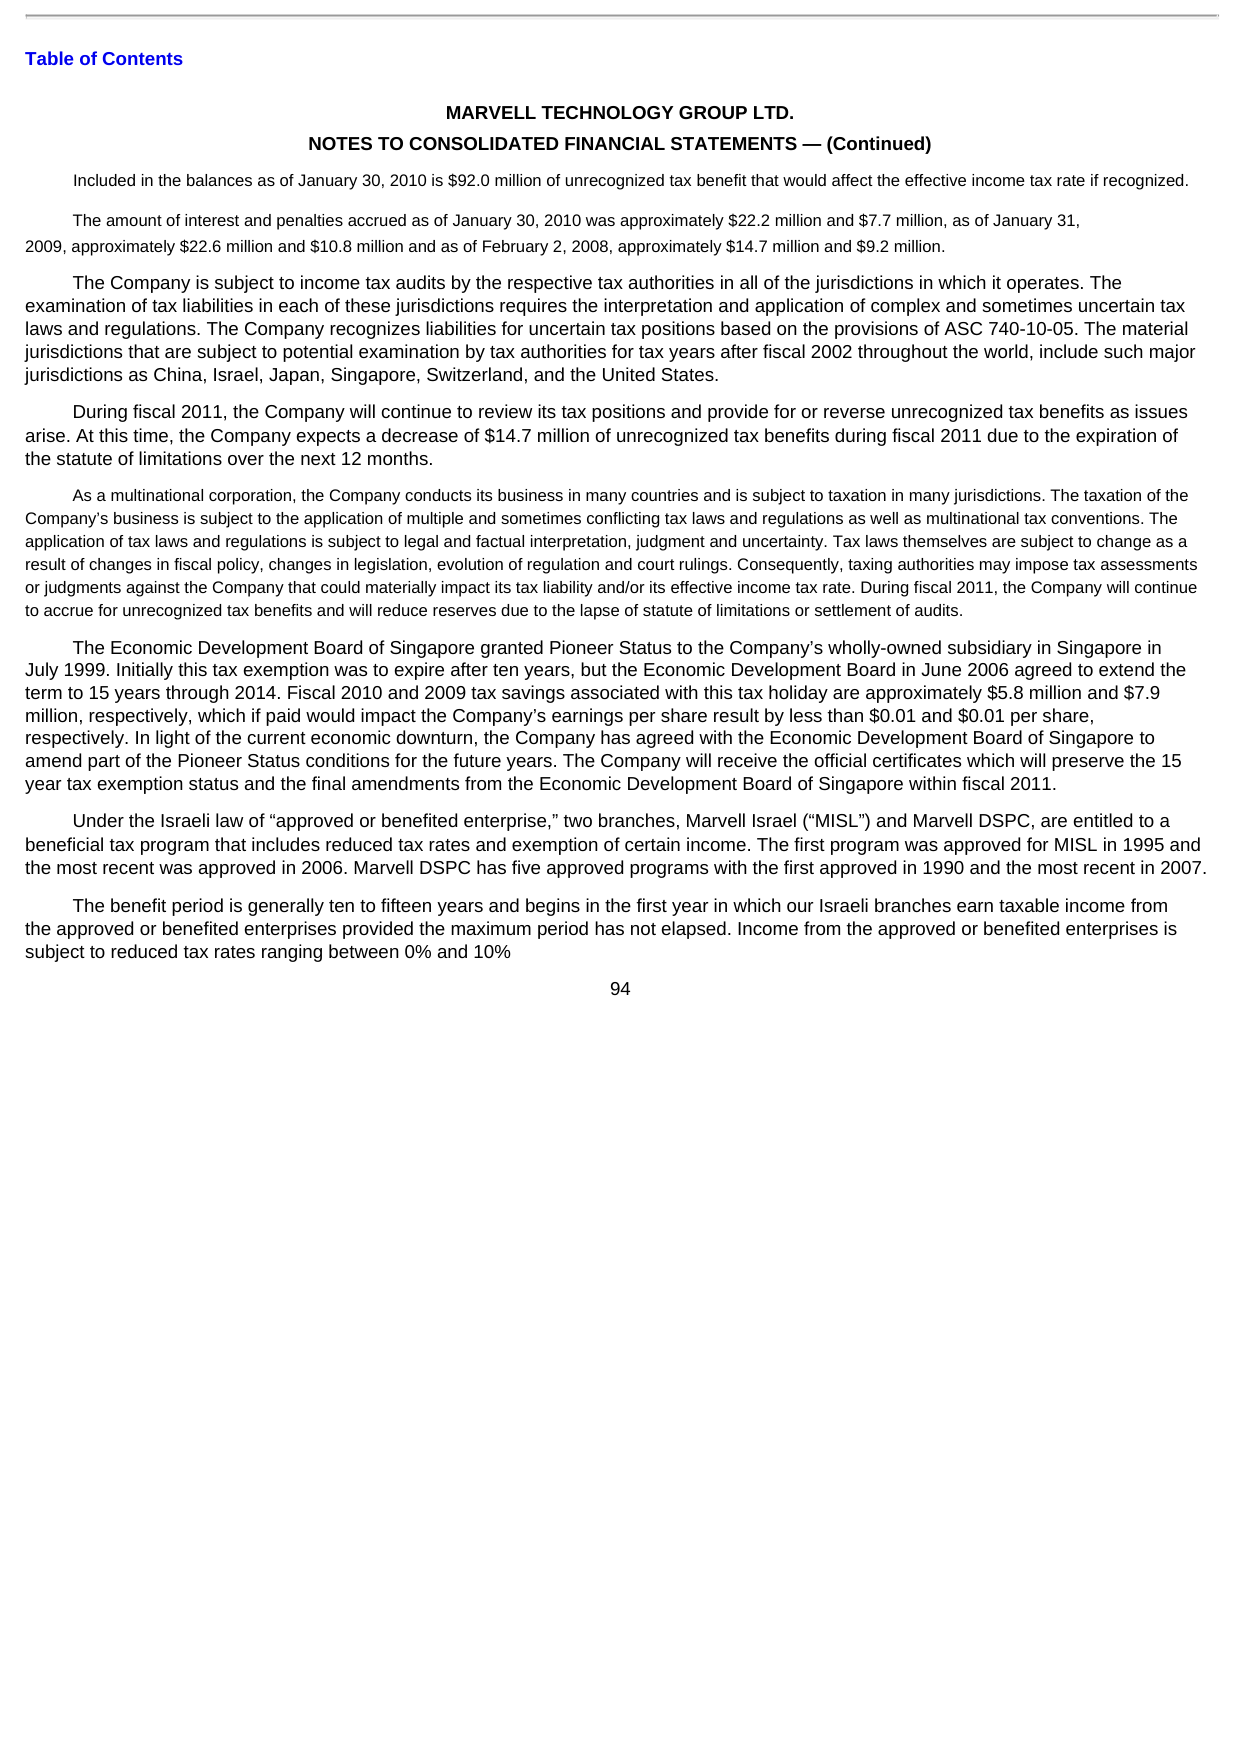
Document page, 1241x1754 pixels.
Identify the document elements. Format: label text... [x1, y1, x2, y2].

text Under the Israeli law of “approved or benefited enterprise,” two branches, Marvell Israel (“MISL”) and Marvell DSPC, are entitled to a beneficial tax program that includes reduced tax rates and exemption of certain income. The first program was approved for MISL in 1995 and the most recent was approved in 2006. Marvell DSPC has five approved programs with the first approved in 1990 and the most recent in 2007. [25, 810, 1209, 878]
text The benefit period is generally ten to fifteen years and begins in the first year in which our Israeli branches earn taxable income from the approved or benefited enterprises provided the maximum period has not elapsed. Income from the approved or benefited enterprises is subject to reduced tax rates ranging between 0% and 10% [25, 894, 1182, 962]
text Table of Contents [25, 48, 1213, 69]
text During fiscal 2011, the Company will continue to review its tax positions and provide for or reverse unrecognized tax benefits as issues arise. At this time, the Company expects a decrease of $14.7 million of unrecognized tax benefits during fiscal 2011 due to the expiration of the statute of limitations over the next 12 months. [25, 401, 1205, 469]
text Included in the balances as of January 30, 2010 is $92.0 million of unrecognized tax benefit that would affect the effective income tax rate if recognized. [73, 171, 1213, 190]
text The Company is subject to income tax audits by the respective tax authorities in all of the jurisdictions in which it operates. The examination of tax liabilities in each of these jurisdictions requires the interpretation and application of complex and sometimes uncertain tax laws and regulations. The Company recognizes liabilities for uncertain tax positions based on the provisions of ASC 740-10-05. The material jurisdictions that are subject to potential examination by tax authorities for tax years after fiscal 2002 throughout the world, include such major jurisdictions as China, Israel, Japan, Singapore, Switzerland, and the United States. [25, 272, 1209, 385]
text 94 [25, 977, 1215, 999]
text As a multinational corporation, the Company conducts its business in many countries and is subject to taxation in many jurisdictions. The taxation of the Company’s business is subject to the application of multiple and sometimes conflicting tax laws and regulations as well as multinational tax conventions. The application of tax laws and regulations is subject to legal and factual interpretation, judgment and uncertainty. Tax laws themselves are subject to change as a result of changes in fiscal policy, changes in legislation, evolution of regulation and court rulings. Consequently, taxing authorities may impose tax assessments or judgments against the Company that could materially impact its tax liability and/or its effective income tax rate. During fiscal 2011, the Company will continue to accrue for unrecognized tax benefits and will reduce reserves due to the lapse of statute of limitations or settlement of audits. [25, 485, 1213, 620]
text The amount of interest and penalties accrued as of January 30, 2010 was approximately $22.2 million and $7.7 million, as of January 31, 2009, approximately $22.6 million and $10.8 million and as of February 2, 2008, approximately $14.7 million and $9.2 million. [25, 211, 1122, 256]
text MARVELL TECHNOLOGY GROUP LTD. [25, 102, 1215, 123]
text NOTES TO CONSOLIDATED FINANCIAL STATEMENTS — (Continued) [25, 133, 1215, 154]
text The Economic Development Board of Singapore granted Pioneer Status to the Company’s wholly-owned subsidiary in Singapore in July 1999. Initially this tax exemption was to expire after ten years, but the Economic Development Board in June 2006 agreed to extend the term to 15 years through 2014. Fiscal 2010 and 2009 tax savings associated with this tax holiday are approximately $5.8 million and $7.9 million, respectively, which if paid would impact the Company’s earnings per share result by less than $0.01 and $0.01 per share, respectively. In light of the current economic downturn, the Company has agreed with the Economic Development Board of Singapore to amend part of the Pioneer Status conditions for the future years. The Company will receive the official certificates which will preserve the 15 year tax exemption status and the final amendments from the Economic Development Board of Singapore within fiscal 2011. [25, 637, 1190, 794]
picture [23, 14, 1220, 21]
